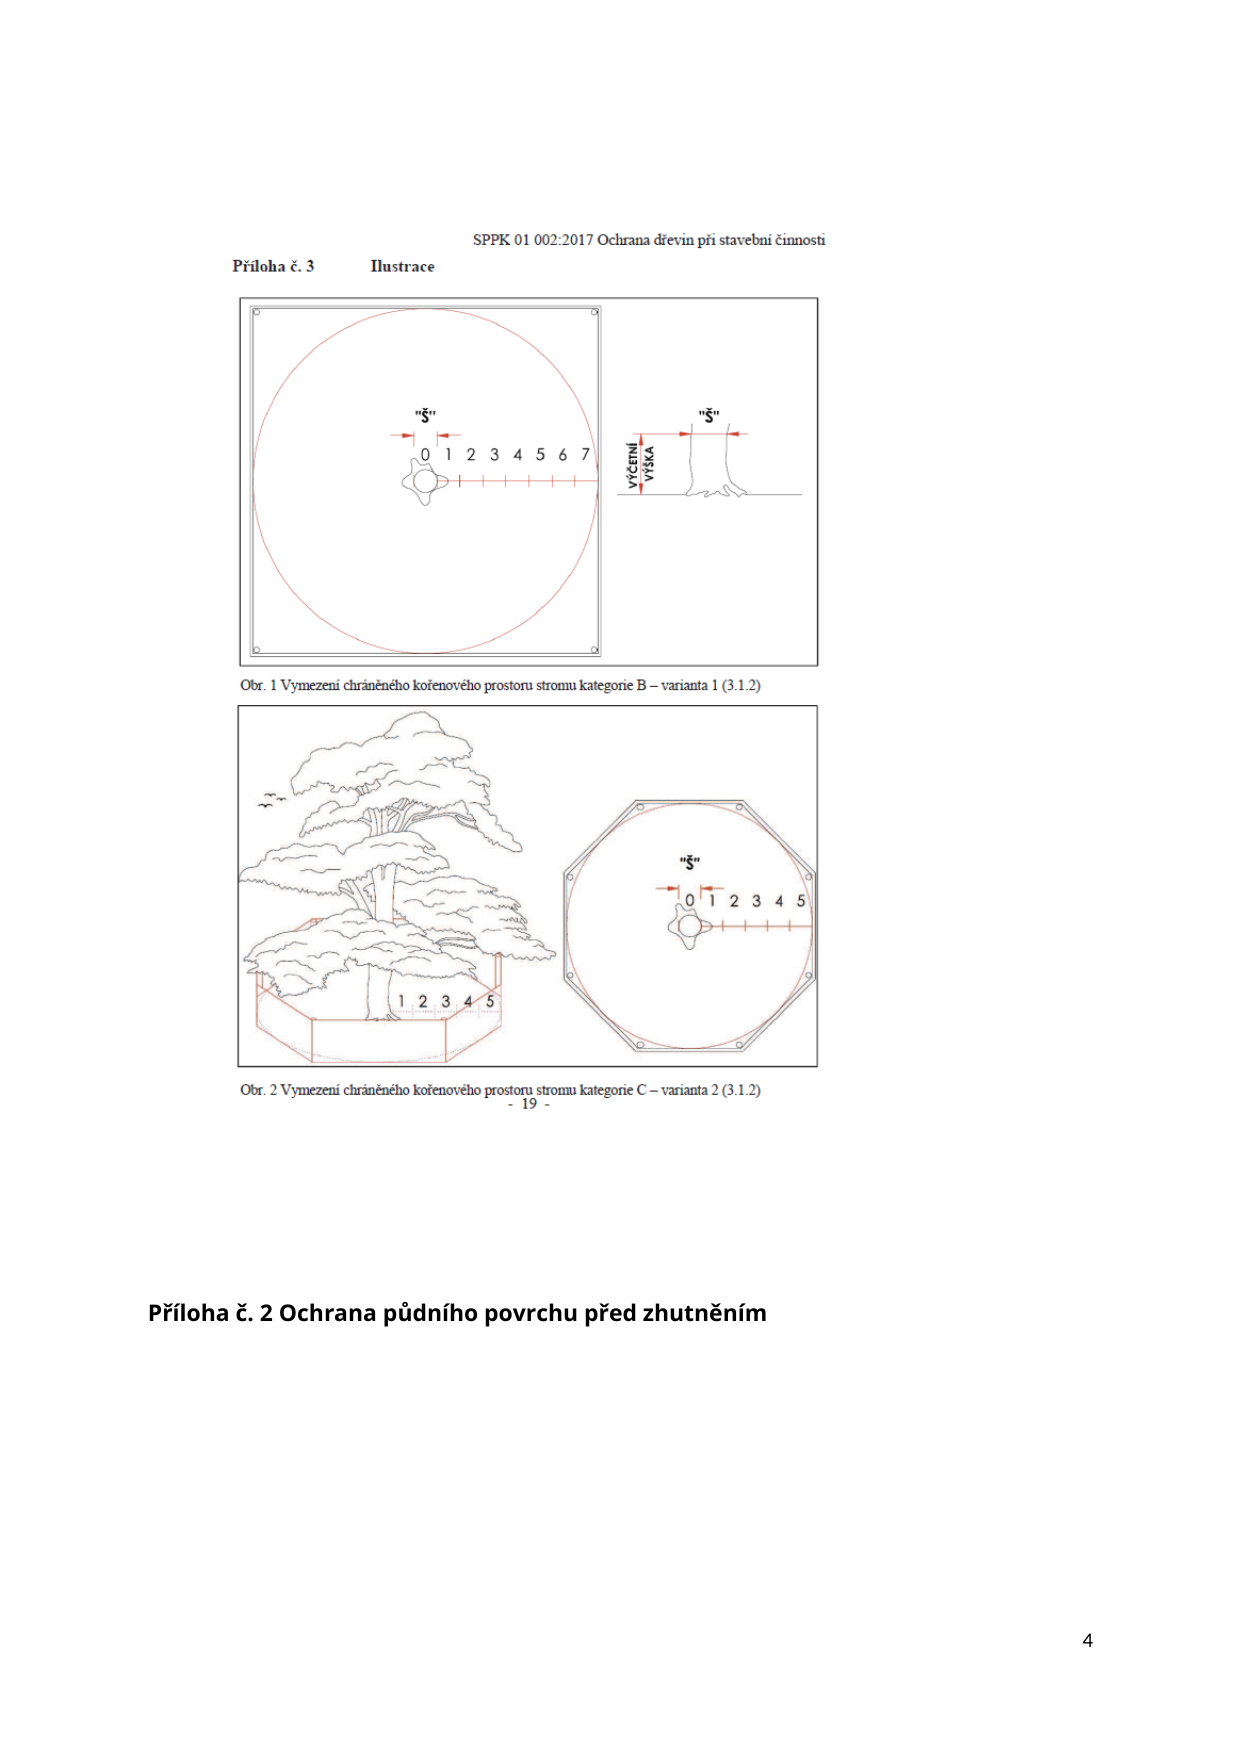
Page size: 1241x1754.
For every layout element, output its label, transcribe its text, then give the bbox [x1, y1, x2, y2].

picture [147, 147, 896, 1228]
text Příloha č. 2 Ochrana půdního povrchu před zhutněním [148, 1297, 1093, 1328]
